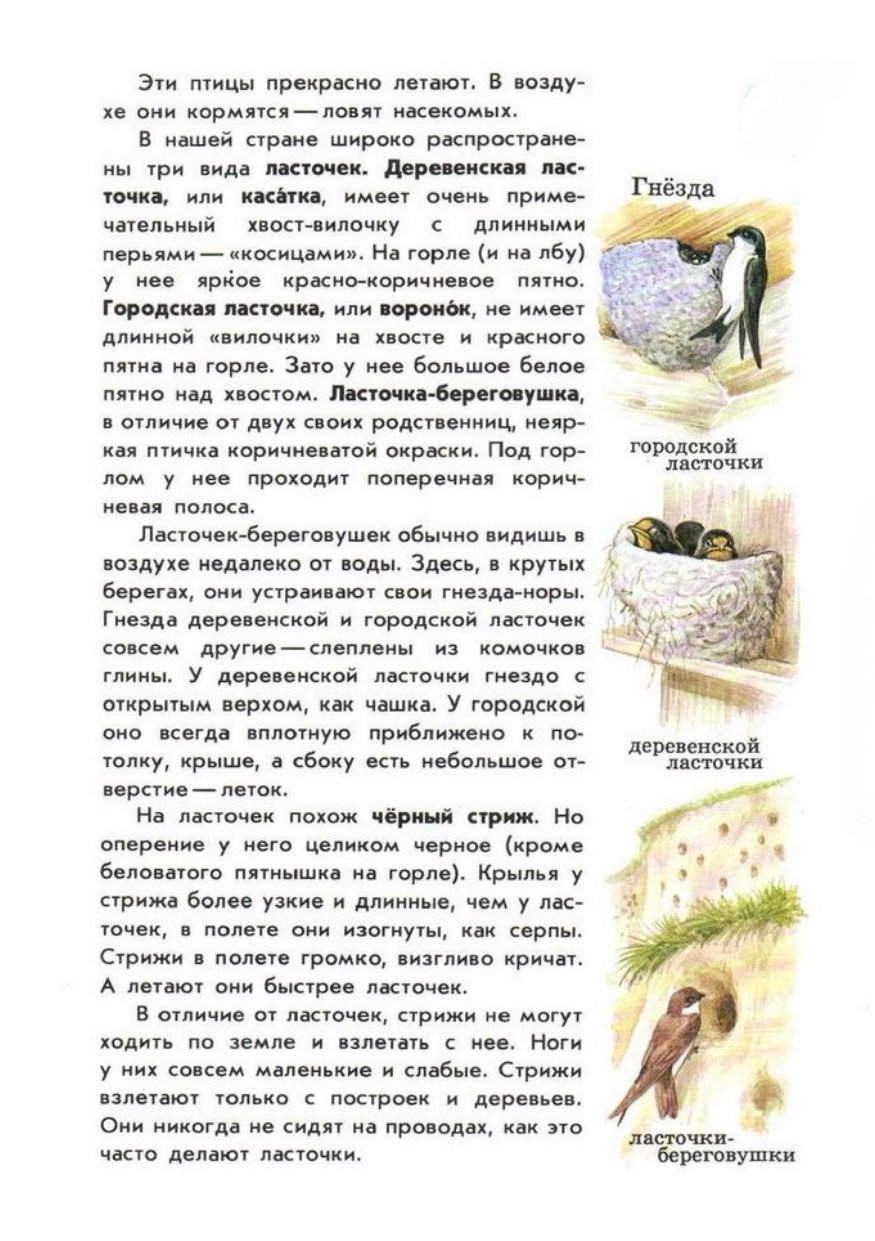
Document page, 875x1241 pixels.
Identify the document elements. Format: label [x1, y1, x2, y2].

picture [59, 59, 874, 1174]
